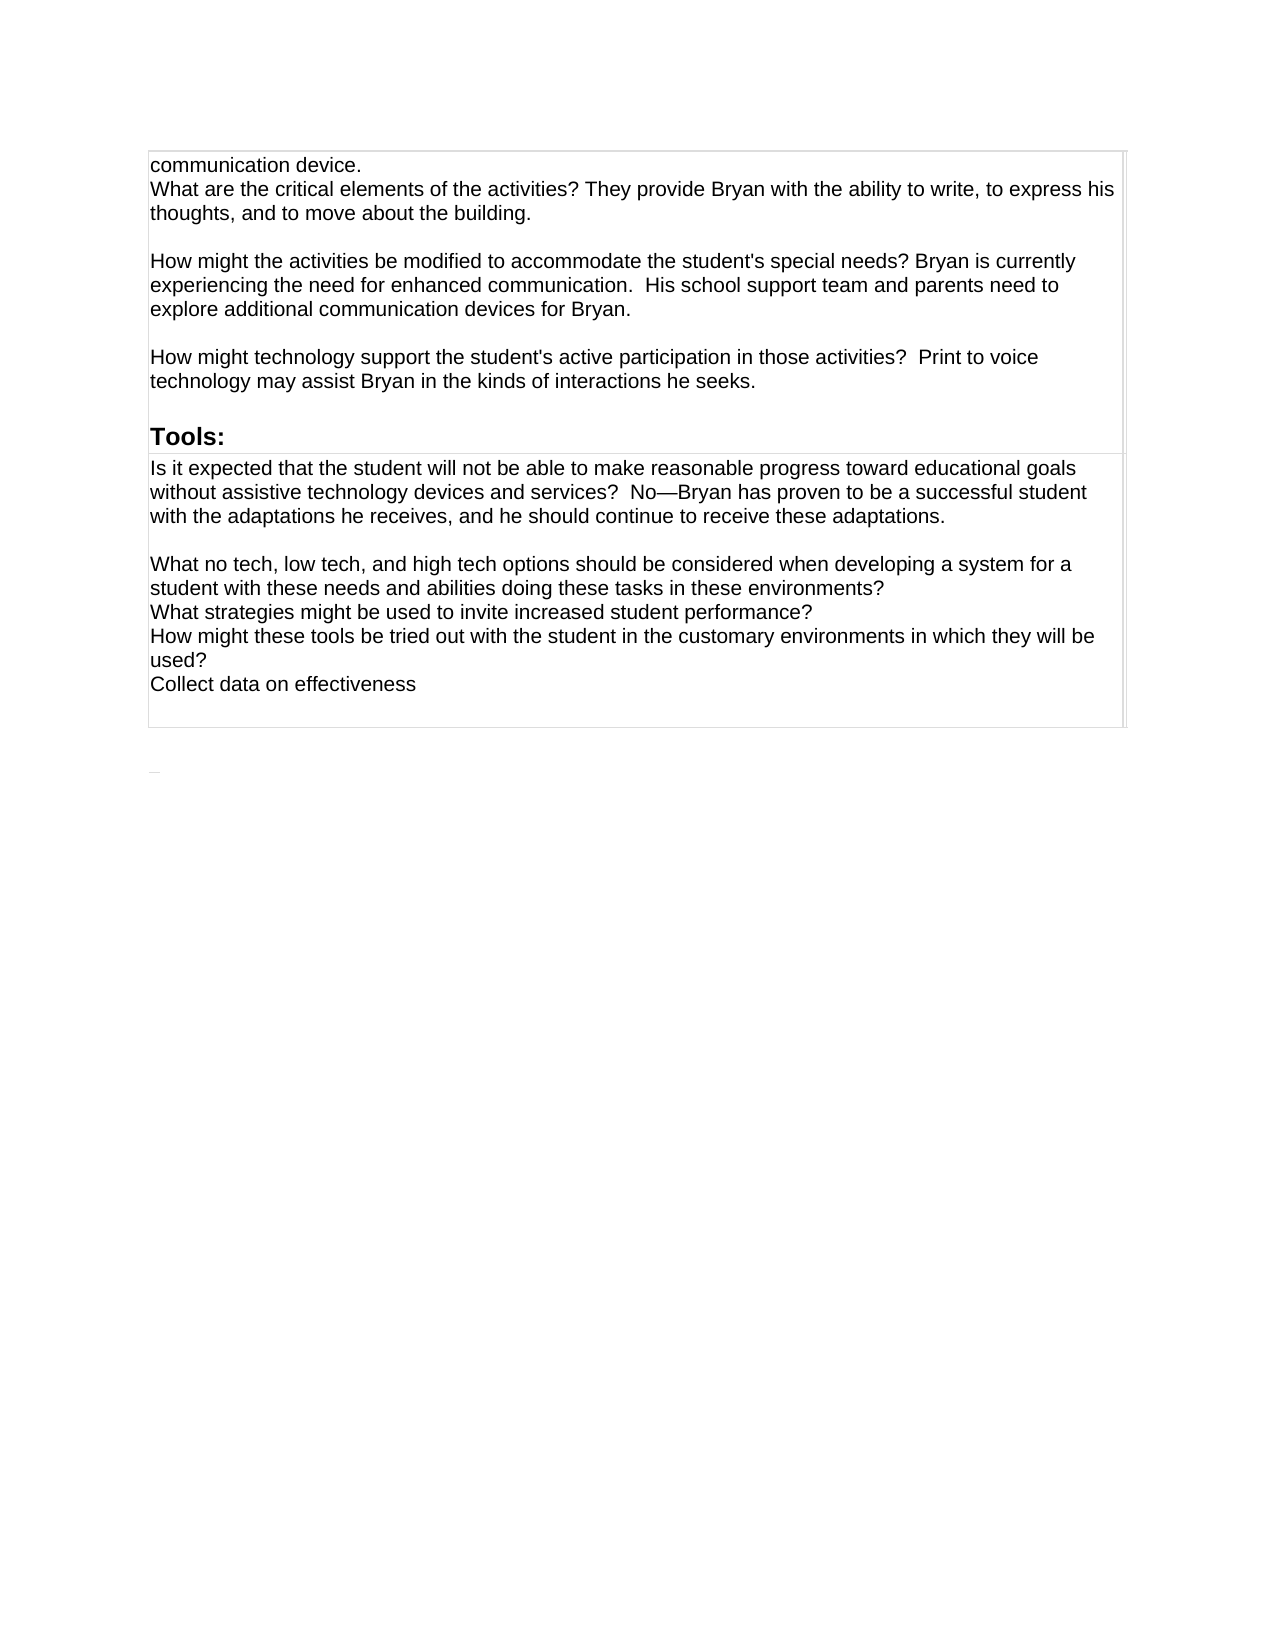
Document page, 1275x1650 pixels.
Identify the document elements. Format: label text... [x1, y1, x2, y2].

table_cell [149, 152, 1122, 453]
table_cell Is it expected that the student will not be able to make reasonable progress toward educational goals without assistive technology devices and services? No—Bryan has proven to be a successful student with the adaptations he receives, and he should continue to receive these adaptations. What no tech, low tech, and high tech options should be considered when developing a system for a student with these needs and abilities doing these tasks in these environments? What strategies might be used to invite increased student performance? How might these tools be tried out with the student in the customary environments in which they will be used? Collect data on effectiveness [149, 454, 1122, 727]
